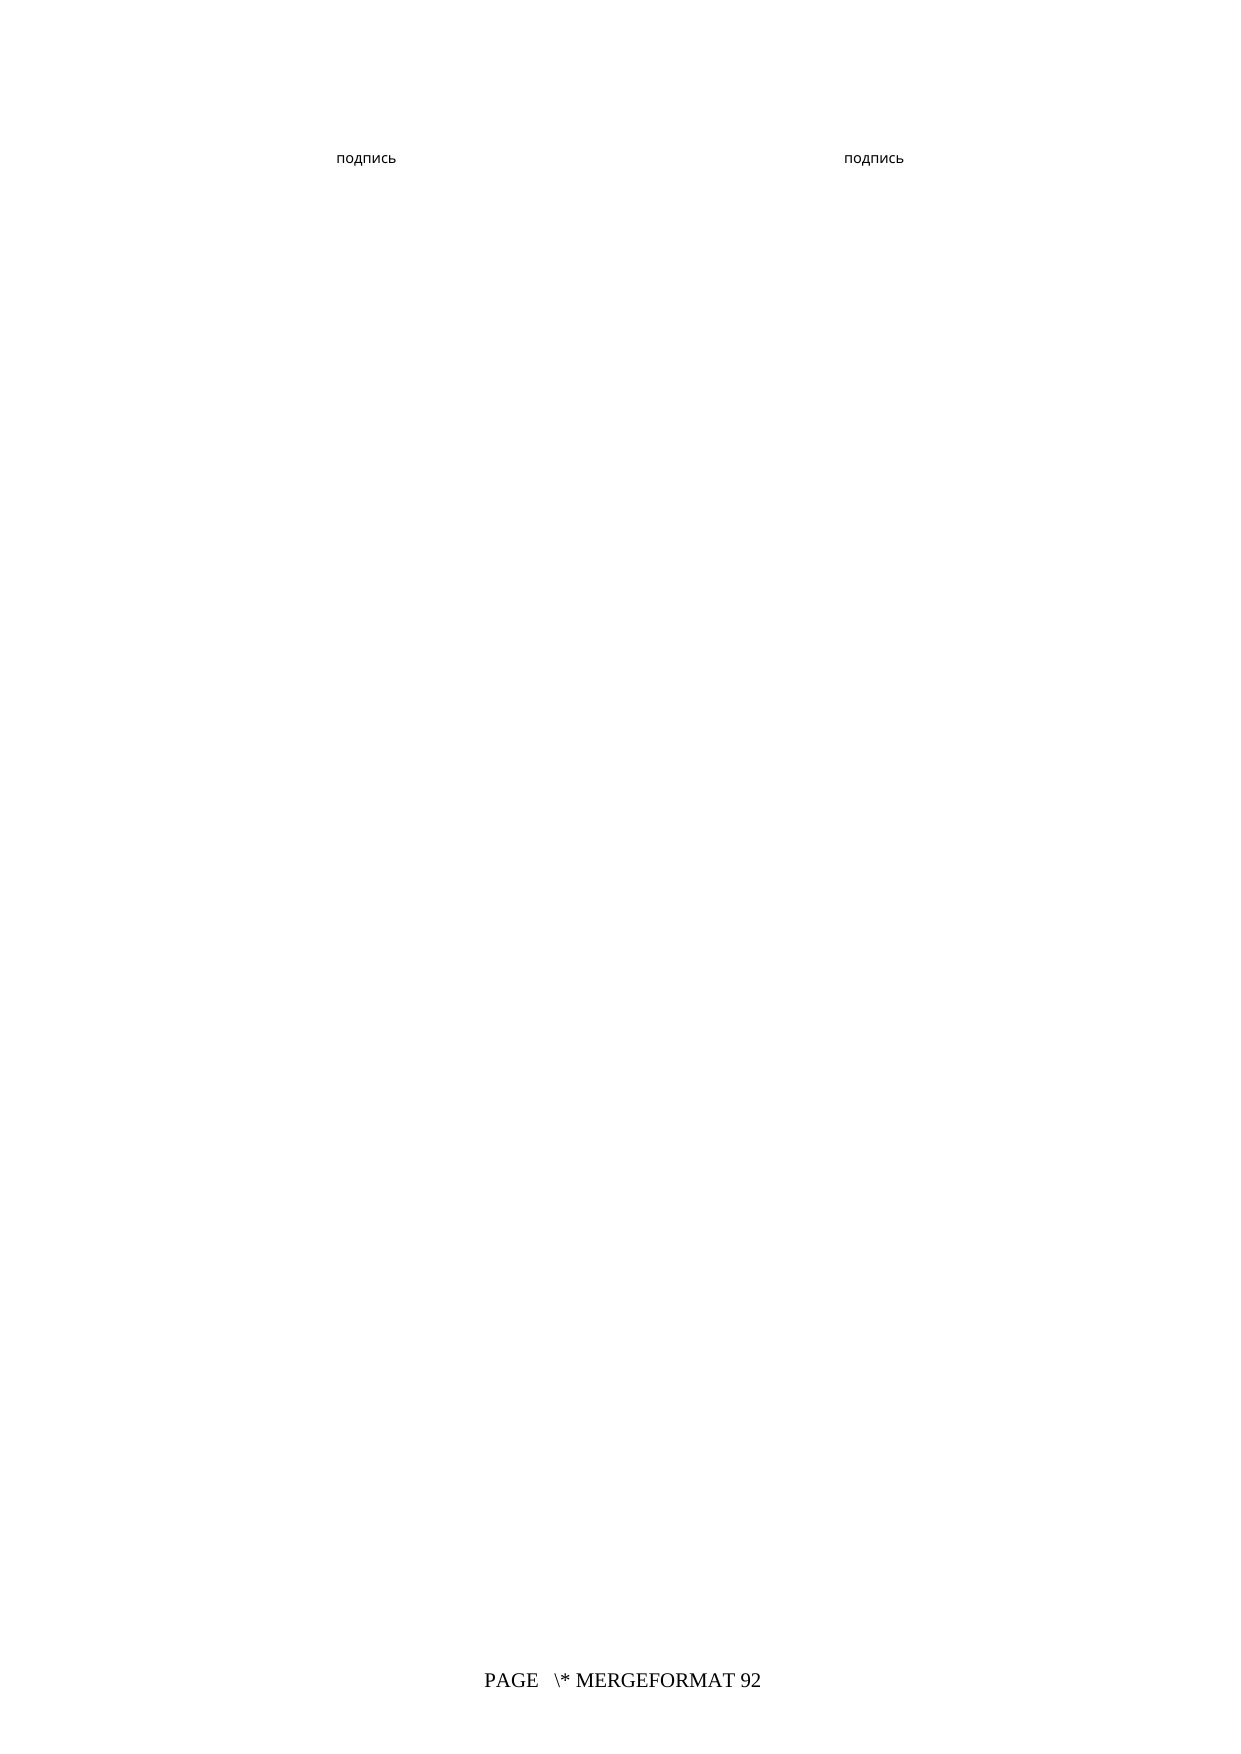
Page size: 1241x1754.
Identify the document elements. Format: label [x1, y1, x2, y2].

table_cell [620, 148, 1128, 198]
table_cell [112, 148, 620, 198]
